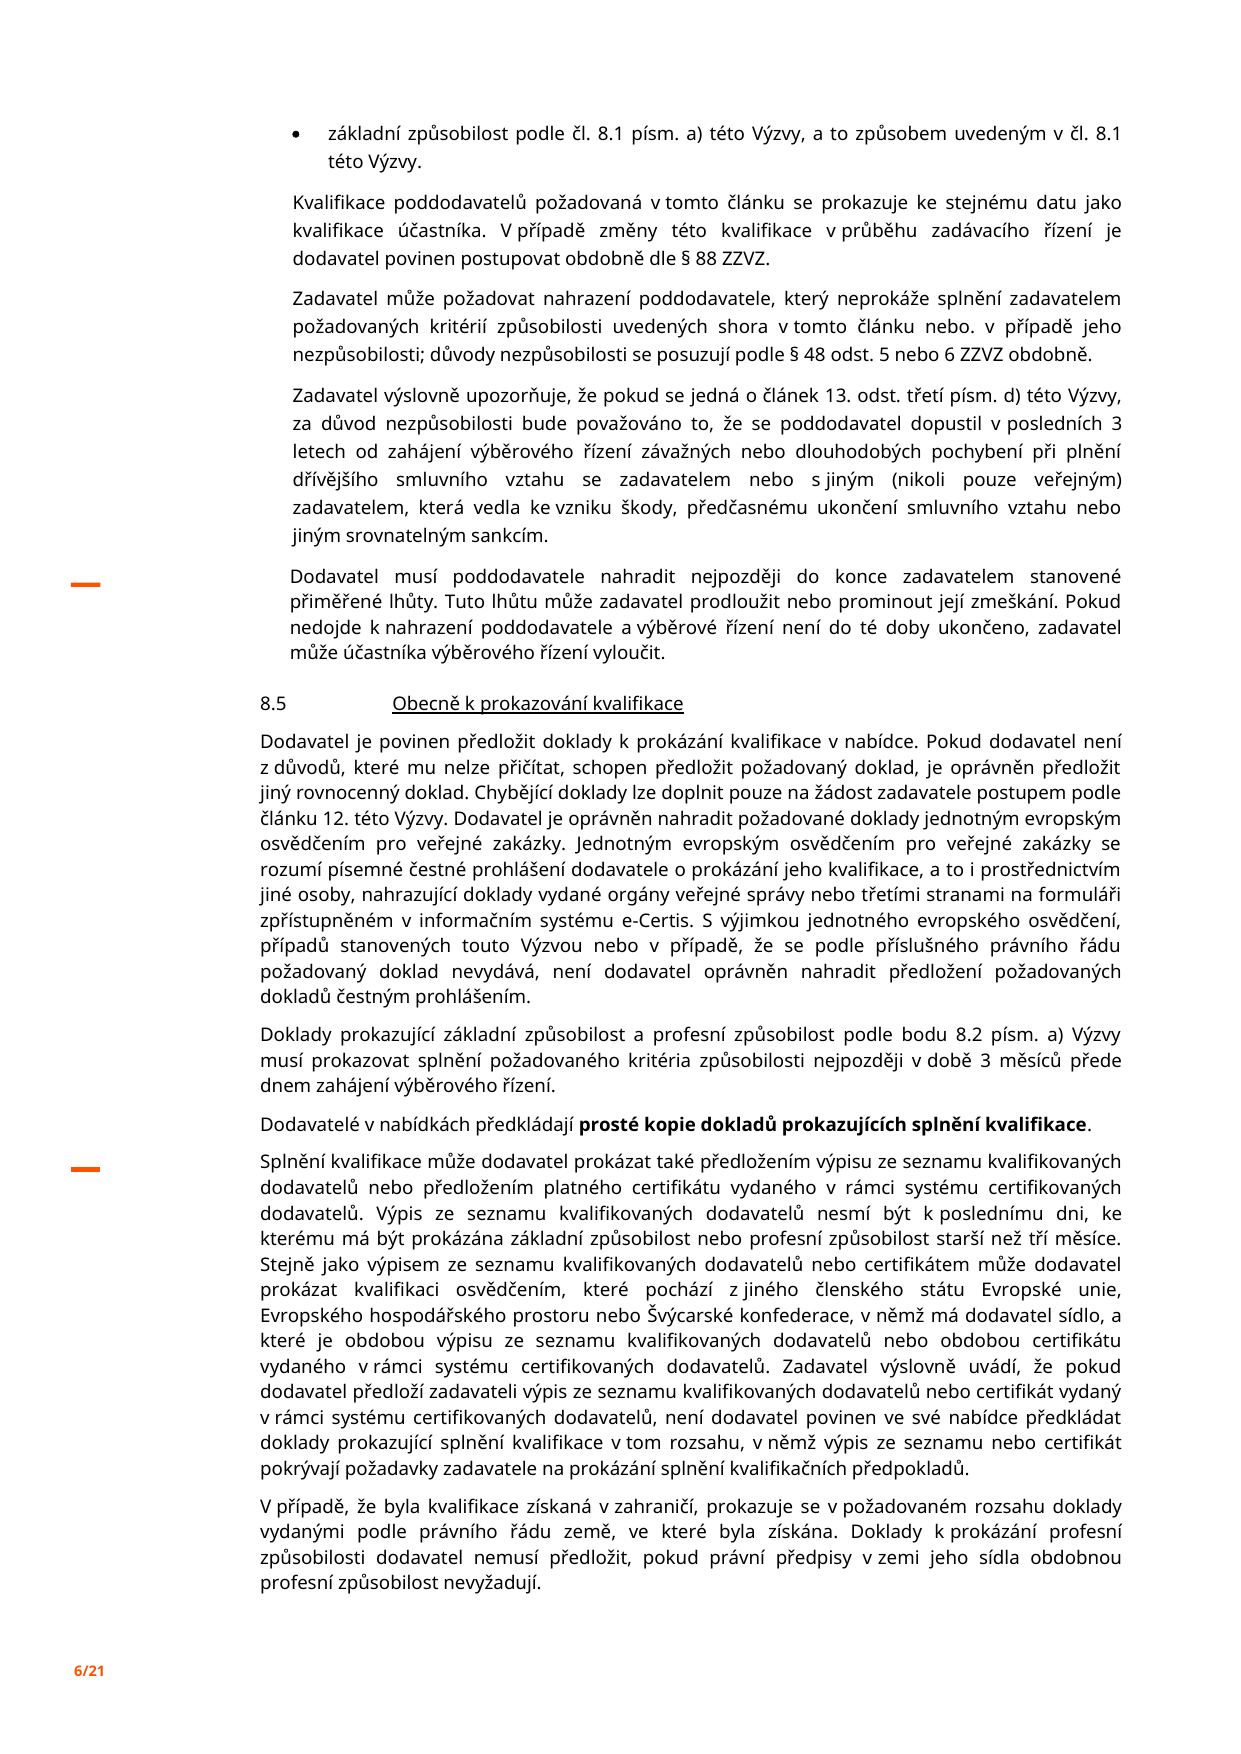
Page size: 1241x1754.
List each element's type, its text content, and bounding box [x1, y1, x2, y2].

text Dodavatel je povinen předložit doklady k prokázání kvalifikace v nabídce. Pokud dodavatel není z důvodů, které mu nelze přičítat, schopen předložit požadovaný doklad, je oprávněn předložit jiný rovnocenný doklad. Chybějící doklady lze doplnit pouze na žádost zadavatele postupem podle článku 12. této Výzvy. Dodavatel je oprávněn nahradit požadované doklady jednotným evropským osvědčením pro veřejné zakázky. Jednotným evropským osvědčením pro veřejné zakázky se rozumí písemné čestné prohlášení dodavatele o prokázání jeho kvalifikace, a to i prostřednictvím jiné osoby, nahrazující doklady vydané orgány veřejné správy nebo třetími stranami na formuláři zpřístupněném v informačním systému e-Certis. S výjimkou jednotného evropského osvědčení, případů stanovených touto Výzvou nebo v případě, že se podle příslušného právního řádu požadovaný doklad nevydává, není dodavatel oprávněn nahradit předložení požadovaných dokladů čestným prohlášením. [260, 728, 1122, 1009]
text Zadavatel může požadovat nahrazení poddodavatele, který neprokáže splnění zadavatelem požadovaných kritérií způsobilosti uvedených shora v tomto článku nebo. v případě jeho nezpůsobilosti; důvody nezpůsobilosti se posuzují podle § 48 odst. 5 nebo 6 ZZVZ obdobně. [292, 286, 1122, 367]
text Splnění kvalifikace může dodavatel prokázat také předložením výpisu ze seznamu kvalifikovaných dodavatelů nebo předložením platného certifikátu vydaného v rámci systému certifikovaných dodavatelů. Výpis ze seznamu kvalifikovaných dodavatelů nesmí být k poslednímu dni, ke kterému má být prokázána základní způsobilost nebo profesní způsobilost starší než tří měsíce. Stejně jako výpisem ze seznamu kvalifikovaných dodavatelů nebo certifikátem může dodavatel prokázat kvalifikaci osvědčením, které pochází z jiného členského státu Evropské unie, Evropského hospodářského prostoru nebo Švýcarské konfederace, v němž má dodavatel sídlo, a které je obdobou výpisu ze seznamu kvalifikovaných dodavatelů nebo obdobou certifikátu vydaného v rámci systému certifikovaných dodavatelů. Zadavatel výslovně uvádí, že pokud dodavatel předloží zadavateli výpis ze seznamu kvalifikovaných dodavatelů nebo certifikát vydaný v rámci systému certifikovaných dodavatelů, není dodavatel povinen ve své nabídce předkládat doklady prokazující splnění kvalifikace v tom rozsahu, v němž výpis ze seznamu nebo certifikát pokrývají požadavky zadavatele na prokázání splnění kvalifikačních předpokladů. [260, 1149, 1122, 1481]
text Doklady prokazující základní způsobilost a profesní způsobilost podle bodu 8.2 písm. a) Výzvy musí prokazovat splnění požadovaného kritéria způsobilosti nejpozději v době 3 měsíců přede dnem zahájení výběrového řízení. [260, 1022, 1122, 1098]
text V případě, že byla kvalifikace získaná v zahraničí, prokazuje se v požadovaném rozsahu doklady vydanými podle právního řádu země, ve které byla získána. Doklady k prokázání profesní způsobilosti dodavatel nemusí předložit, pokud právní předpisy v zemi jeho sídla obdobnou profesní způsobilost nevyžadují. [260, 1493, 1122, 1595]
text Zadavatel výslovně upozorňuje, že pokud se jedná o článek 13. odst. třetí písm. d) této Výzvy, za důvod nezpůsobilosti bude považováno to, že se poddodavatel dopustil v posledních 3 letech od zahájení výběrového řízení závažných nebo dlouhodobých pochybení při plnění dřívějšího smluvního vztahu se zadavatelem nebo s jiným (nikoli pouze veřejným) zadavatelem, která vedla ke vzniku škody, předčasnému ukončení smluvního vztahu nebo jiným srovnatelným sankcím. [292, 382, 1122, 548]
text Dodavatel musí poddodavatele nahradit nejpozději do konce zadavatelem stanovené přiměřené lhůty. Tuto lhůtu může zadavatel prodloužit nebo prominout její zmeškání. Pokud nedojde k nahrazení poddodavatele a výběrové řízení není do té doby ukončeno, zadavatel může účastníka výběrového řízení vyloučit. [289, 563, 1122, 665]
text základní způsobilost podle čl. 8.1 písm. a) této Výzvy, a to způsobem uvedeným v čl. 8.1 této Výzvy. [292, 121, 1122, 174]
list Obecně k prokazování kvalifikace [260, 691, 1122, 716]
text Kvalifikace poddodavatelů požadovaná v tomto článku se prokazuje ke stejnému datu jako kvalifikace účastníka. V případě změny této kvalifikace v průběhu zadávacího řízení je dodavatel povinen postupovat obdobně dle § 88 ZZVZ. [292, 189, 1122, 271]
text Dodavatelé v nabídkách předkládají prosté kopie dokladů prokazujících splnění kvalifikace. [260, 1111, 1122, 1136]
